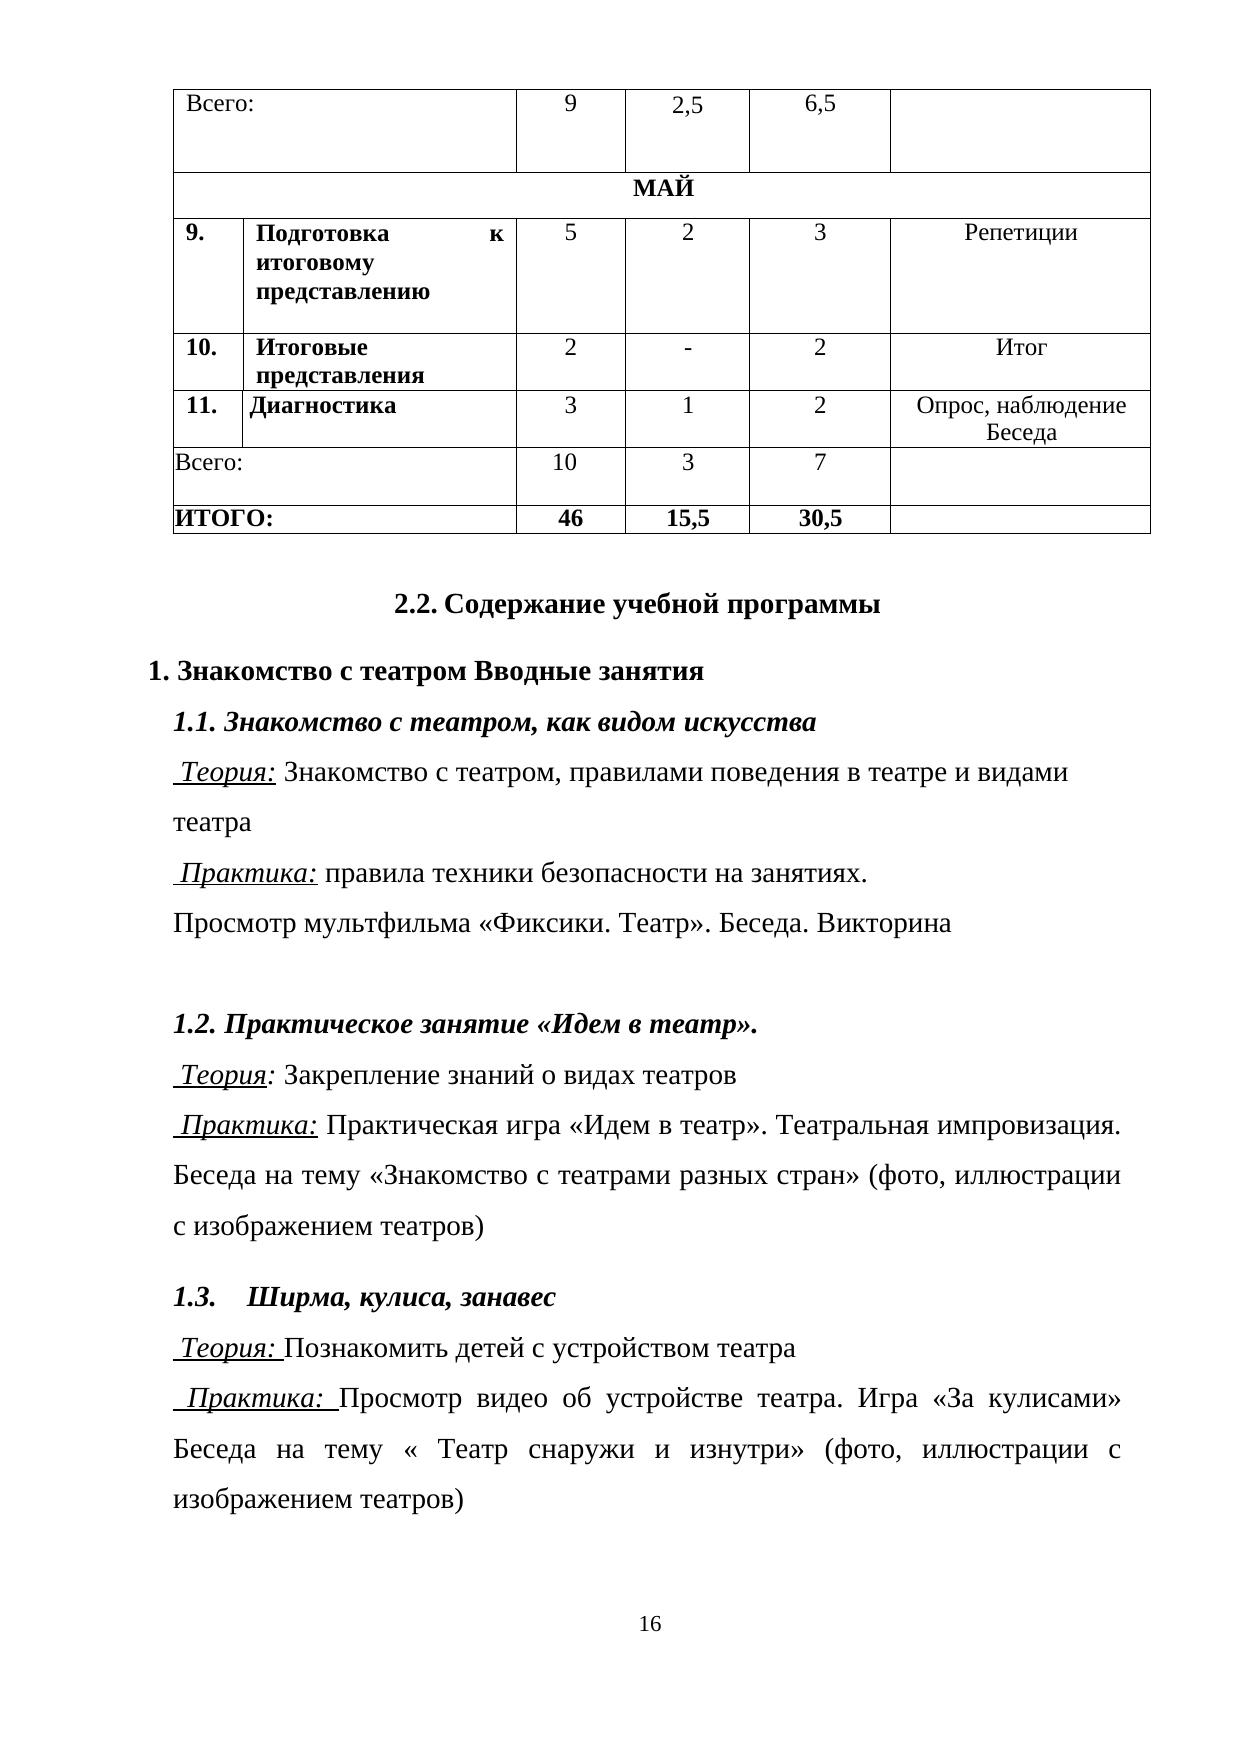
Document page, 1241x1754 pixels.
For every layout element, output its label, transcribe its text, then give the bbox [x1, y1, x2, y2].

list Знакомство с театром, как видом искусства [173, 704, 1152, 737]
table_cell 9. [174, 219, 243, 332]
table_cell 3 [517, 391, 625, 447]
table_cell 3 [750, 219, 890, 332]
table_cell 10. [174, 334, 243, 390]
table_cell 2 [750, 334, 890, 390]
table_cell 9 [517, 90, 625, 172]
table_cell ИТОГО: [174, 506, 516, 533]
text Практика: Практическая игра «Идем в театр». Театральная импровизация. Беседа на тему «Знакомство с театрами разных стран» (фото, иллюстрации с изображением театров) [173, 1107, 1122, 1241]
table_cell Итог [891, 334, 1150, 390]
table_cell 1 [626, 391, 749, 447]
table_cell 10 [517, 448, 625, 504]
text Практика: правила техники безопасности на занятиях. [173, 855, 1152, 888]
table_cell 46 [517, 506, 625, 533]
text Теория: Познакомить детей с устройством театра [173, 1330, 1152, 1363]
table_cell Итоговые представления [244, 334, 516, 390]
table_cell 6,5 [750, 90, 890, 172]
table_cell 3 [626, 448, 749, 504]
subtitle 1. Знакомство с театром Вводные занятия [99, 653, 1152, 687]
text Практика: Просмотр видео об устройстве театра. Игра «За кулисами» Беседа на тему « Театр снаружи и изнутри» (фото, иллюстрации с изображением театров) [173, 1380, 1122, 1514]
table_cell Всего: [174, 448, 516, 504]
table_cell 5 [517, 219, 625, 332]
table_cell Репетиции [891, 219, 1150, 332]
text Просмотр мультфильма «Фиксики. Театр». Беседа. Викторина [173, 905, 1152, 938]
table_cell МАЙ [174, 173, 1150, 217]
table_cell 30,5 [750, 506, 890, 533]
list Содержание учебной программы [123, 586, 1152, 620]
table_cell 2 [750, 391, 890, 447]
table_cell 2,5 [626, 90, 749, 172]
table_cell 15,5 [626, 506, 749, 533]
table_cell [891, 448, 1150, 504]
table_cell [891, 90, 1150, 172]
table_cell 2 [626, 219, 749, 332]
table_cell Опрос, наблюдение Беседа [891, 391, 1150, 447]
table_cell 7 [750, 448, 890, 504]
table_cell 11. [174, 391, 242, 447]
text Теория: Знакомство с театром, правилами поведения в театре и видами театра [173, 754, 1152, 838]
table_cell - [626, 334, 749, 390]
subtitle Ширма, кулиса, занавес [173, 1279, 1152, 1313]
table_cell Всего: [174, 90, 516, 172]
subtitle Практическое занятие «Идем в театр». [173, 1006, 1152, 1040]
text Теория: Закрепление знаний о видах театров [173, 1057, 1152, 1090]
table_cell Диагностика [243, 391, 516, 447]
table_cell 2 [517, 334, 625, 390]
table_cell [891, 506, 1150, 533]
table_cell Подготовка к итоговому представлению [244, 219, 516, 332]
